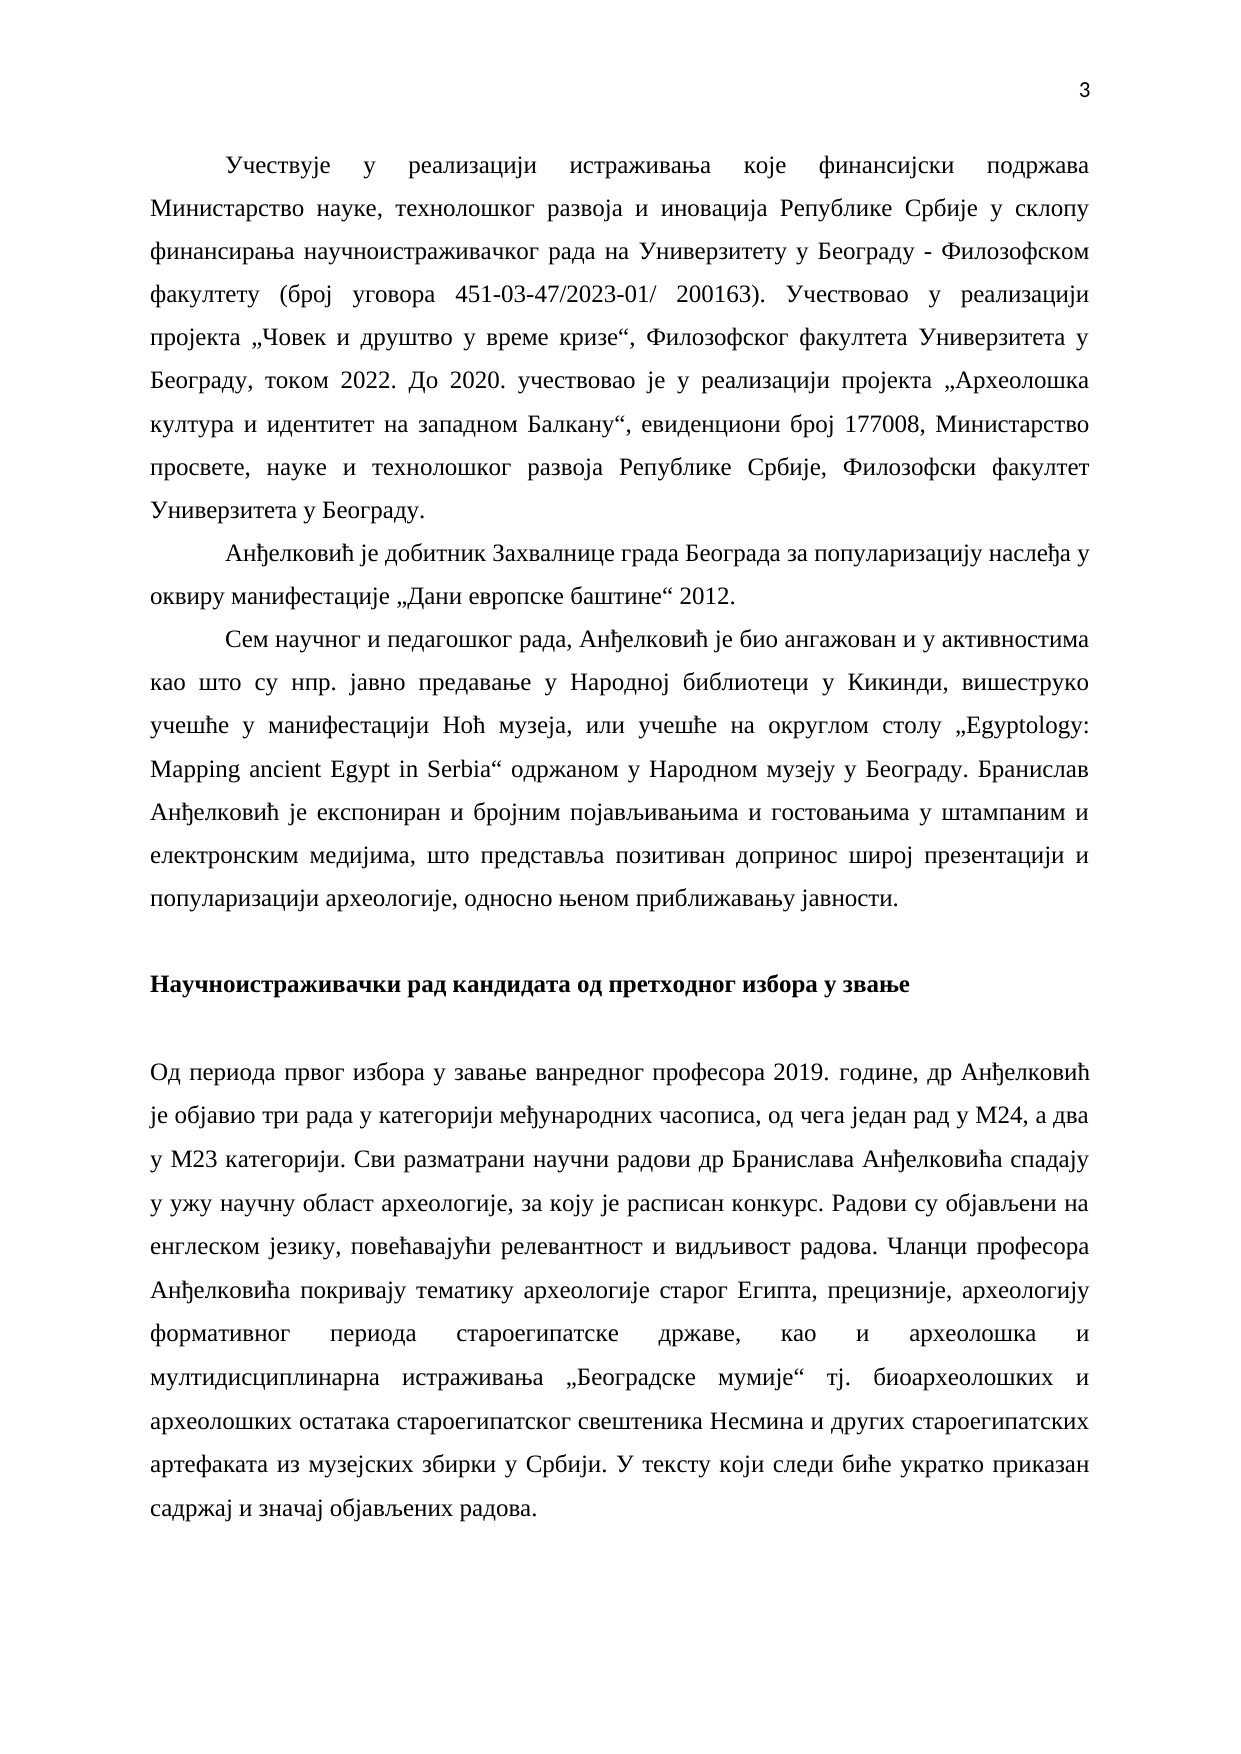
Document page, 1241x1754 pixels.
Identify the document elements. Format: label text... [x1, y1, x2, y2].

text Анђелковић је добитник Захвалнице града Београда за популаризацију наслеђа у оквиру манифестације „Дани европске баштине“ 2012. [150, 538, 1090, 610]
text Од периода првог избора у завање ванредног професора 2019. године, др Анђелковић је објавио три рада у категорији међународних часописа, од чега један рад у М24, а два у М23 категорији. Сви разматрани научни радови др Бранислава Анђелковића спадају у ужу научну област археологије, за коју је расписан конкурс. Радови су објављени на енглеском језику, повећавајући релевантност и видљивост радова. Чланци професора Анђелковића покривају тематику археологије старог Египта, прецизније, археологију формативног периода староегипатске државе, као и археолошка и мултидисциплинарна истраживања „Београдске мумије“ тј. биоархеолошких и археолошких остатака староегипатског свештеника Несмина и других староегипатских артефаката из музејских збирки у Србији. У тексту који следи биће укратко приказан садржај и значај објављених радова. [150, 1057, 1090, 1522]
text Сем научног и педагошког рада, Анђелковић је био ангажован и у активностима као што су нпр. јавно предавање у Народној библиотеци у Кикинди, вишеструко учешће у манифестацији Ноћ музеја, или учешће на округлом столу „Egyptоlogy: Mapping ancient Egypt in Serbia“ одржаном у Народном музеју у Београду. Бранислав Анђелковић је експониран и бројним појављивањима и гостовањима у штампаним и електронским медијима, што представља позитиван допринос широј презентацији и популаризацији археологије, односно њеном приближавању јавности. [150, 624, 1090, 912]
text Научноистраживачки рад кандидата од претходног избора у звање [150, 969, 1090, 998]
text Учествује у реализацији истраживања које финансијски подржава Министарство науке, технолошког развоја и иновација Републике Србије у склопу финансирања научноистраживачког рада на Универзитету у Београду - Филозофском факултету (број уговора 451-03-47/2023-01/ 200163). Учествовао у реализацији пројекта „Човек и друштво у време кризе“, Филозофског факултета Универзитета у Београду, током 2022. До 2020. учествовао је у реализацији пројекта „Археолошка култура и идентитет на западном Балкану“, евиденциони број 177008, Министарство просвете, науке и технолошког развоја Републике Србије, Филозофски факултет Универзитета у Београду. [150, 150, 1090, 524]
